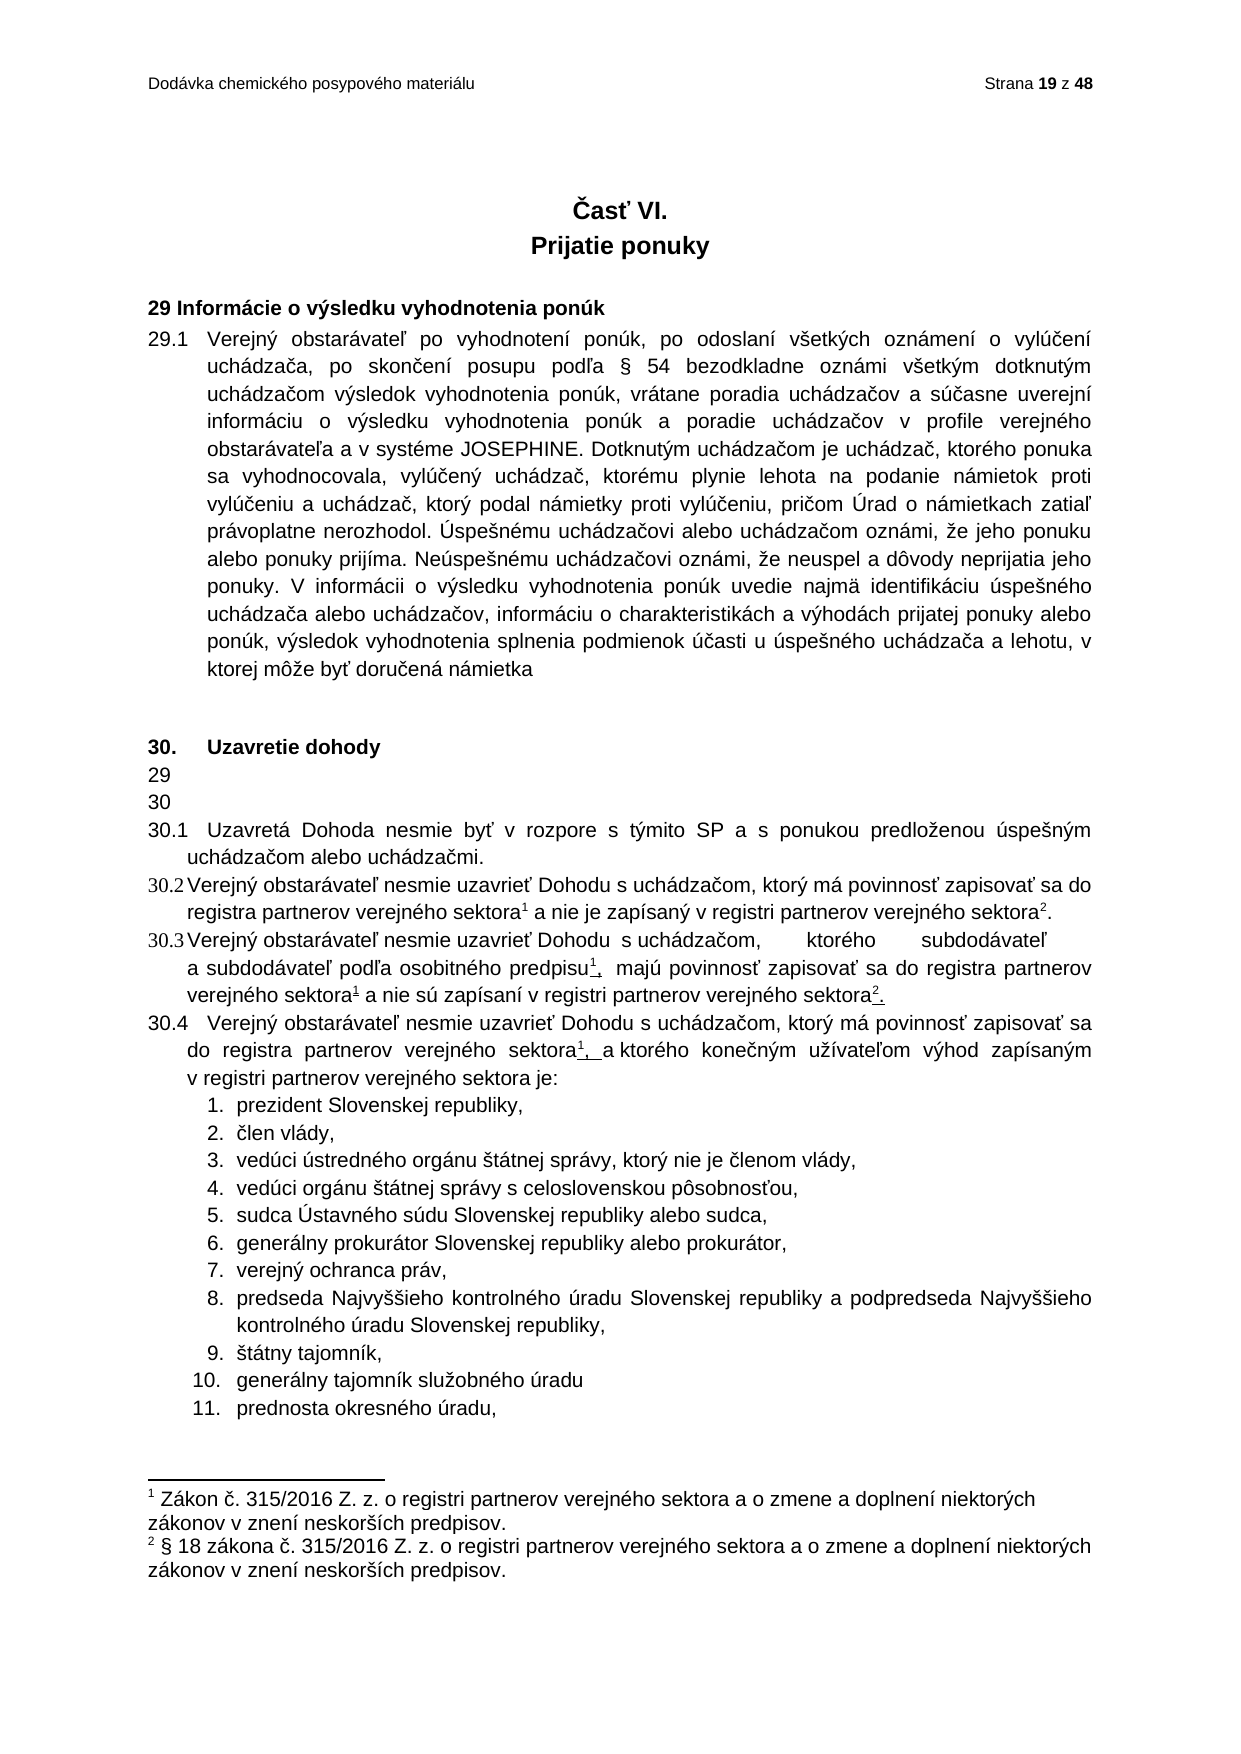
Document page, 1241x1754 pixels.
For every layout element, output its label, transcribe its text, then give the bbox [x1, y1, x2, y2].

list vedúci orgánu štátnej správy s celoslovenskou pôsobnosťou, [207, 1175, 1092, 1199]
list štátny tajomník, [207, 1340, 1092, 1364]
list člen vlády, [207, 1120, 1092, 1144]
subtitle Časť VI. [148, 196, 1092, 225]
list vedúci ústredného orgánu štátnej správy, ktorý nie je členom vlády, [207, 1148, 1092, 1172]
list generálny prokurátor Slovenskej republiky alebo prokurátor, [207, 1230, 1092, 1254]
list predseda Najvyššieho kontrolného úradu Slovenskej republiky a podpredseda Najvyššieho kontrolného úradu Slovenskej republiky, [207, 1285, 1092, 1337]
list prezident Slovenskej republiky, [207, 1093, 1092, 1117]
list Uzavretá Dohoda nesmie byť v rozpore s týmito SP a s ponukou predloženou úspešným uchádzačom alebo uchádzačmi. [148, 817, 1092, 869]
list Verejný obstarávateľ nesmie uzavrieť Dohodu s uchádzačom, ktorý má povinnosť zapisovať sa do registra partnerov verejného sektora a nie je zapísaný v registri partnerov verejného sektora. [148, 872, 1092, 924]
list generálny tajomník služobného úradu [192, 1368, 1092, 1392]
list Verejný obstarávateľ nesmie uzavrieť Dohodu s uchádzačom, ktorého subdodávateľ a subdodávateľ podľa osobitného predpisu1, majú povinnosť zapisovať sa do registra partnerov verejného sektora1 a nie sú zapísaní v registri partnerov verejného sektora2. [148, 928, 1092, 1007]
text 30. Uzavretie dohody [148, 735, 1092, 759]
text 29.1 Verejný obstarávateľ po vyhodnotení ponúk, po odoslaní všetkých oznámení o vylúčení uchádzača, po skončení posupu podľa § 54 bezodkladne oznámi všetkým dotknutým uchádzačom výsledok vyhodnotenia ponúk, vrátane poradia uchádzačov a súčasne uverejní informáciu o výsledku vyhodnotenia ponúk a poradie uchádzačov v profile verejného obstarávateľa a v systéme JOSEPHINE. Dotknutým uchádzačom je uchádzač, ktorého ponuka sa vyhodnocovala, vylúčený uchádzač, ktorému plynie lehota na podanie námietok proti vylúčeniu a uchádzač, ktorý podal námietky proti vylúčeniu, pričom Úrad o námietkach zatiaľ právoplatne nerozhodol. Úspešnému uchádzačovi alebo uchádzačom oznámi, že jeho ponuku alebo ponuky prijíma. Neúspešnému uchádzačovi oznámi, že neuspel a dôvody neprijatia jeho ponuky. V informácii o výsledku vyhodnotenia ponúk uvedie najmä identifikáciu úspešného uchádzača alebo uchádzačov, informáciu o charakteristikách a výhodách prijatej ponuky alebo ponúk, výsledok vyhodnotenia splnenia podmienok účasti u úspešného uchádzača a lehotu, v ktorej môže byť doručená námietka [148, 350, 1092, 680]
list sudca Ústavného súdu Slovenskej republiky alebo sudca, [207, 1203, 1092, 1227]
list Verejný obstarávateľ nesmie uzavrieť Dohodu s uchádzačom, ktorý má povinnosť zapisovať sa do registra partnerov verejného sektora1, a ktorého konečným užívateľom výhod zapísaným v registri partnerov verejného sektora je: [148, 1010, 1092, 1089]
subtitle Prijatie ponuky [148, 231, 1092, 260]
list prednosta okresného úradu, [192, 1395, 1092, 1419]
subtitle 29 Informácie o výsledku vyhodnotenia ponúk [148, 296, 1092, 320]
list verejný ochranca práv, [207, 1258, 1092, 1282]
